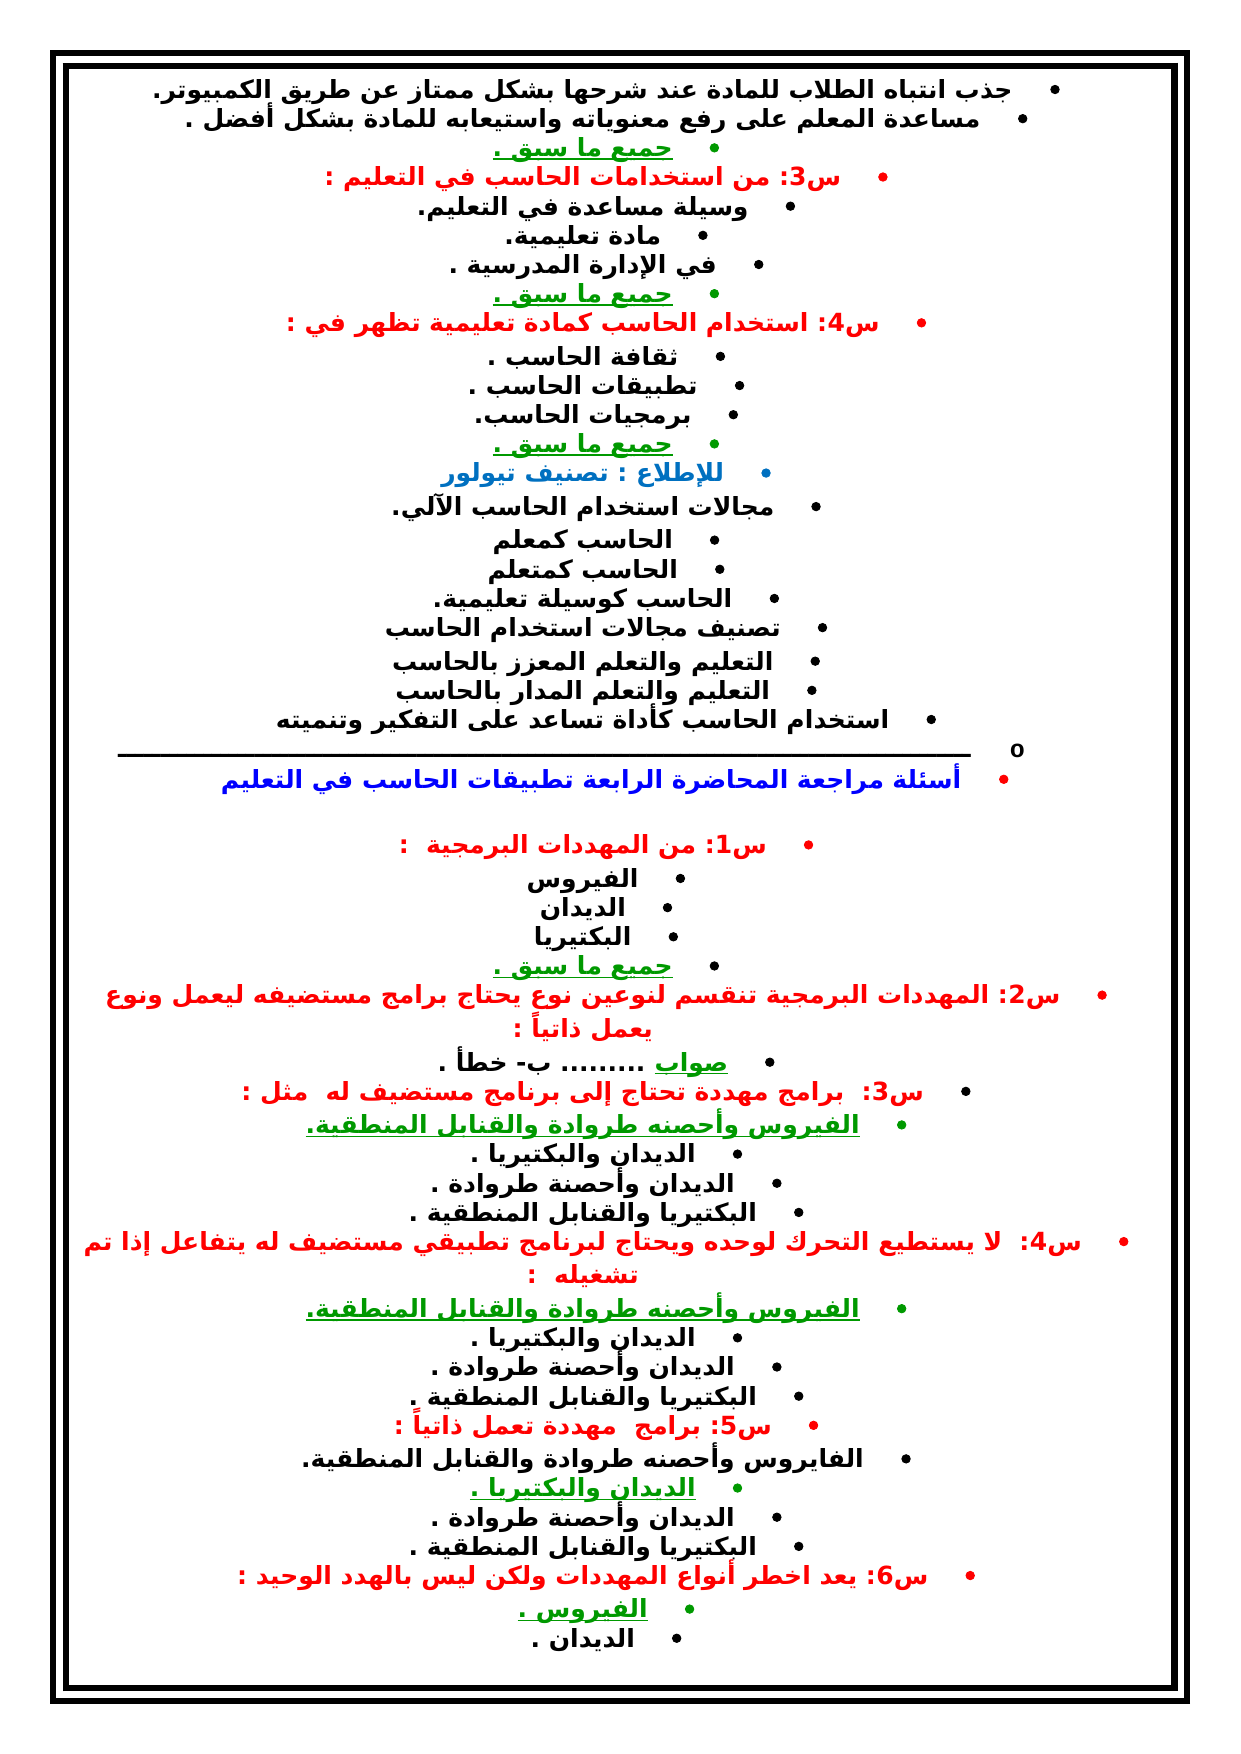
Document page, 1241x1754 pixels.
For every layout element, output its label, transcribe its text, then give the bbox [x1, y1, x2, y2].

list جذب انتباه الطلاب للمادة عند شرحها بشكل ممتاز عن طريق الكمبيوتر. [75, 75, 1128, 104]
list س6: يعد اخطر أنواع المهددات ولكن ليس بالهدد الوحيد : [75, 1561, 1128, 1590]
list الفيروس [75, 864, 1128, 893]
list الديدان . [75, 1624, 1128, 1653]
list في الإدارة المدرسية . [75, 250, 1128, 279]
list برمجيات الحاسب. [75, 400, 1128, 429]
list البكتيريا والقنابل المنطقية . [75, 1382, 1128, 1411]
list التعليم والتعلم المدار بالحاسب [75, 676, 1128, 705]
list الديدان وأحصنة طروادة . [75, 1352, 1128, 1382]
list الديدان والبكتيريا . [75, 1473, 1128, 1503]
list تطبيقات الحاسب . [75, 371, 1128, 400]
list ــــــــــــــــــــــــــــــــــــــــــــــــــــــــــــــــــــــــــــــــــــــــــــــــــــ [75, 734, 1053, 765]
list استخدام الحاسب كأداة تساعد على التفكير وتنميته [75, 705, 1128, 734]
list البكتيريا والقنابل المنطقية . [75, 1198, 1128, 1227]
list جميع ما سبق . [75, 951, 1128, 981]
list صواب ......... ب- خطأ . [75, 1048, 1128, 1077]
list تصنيف مجالات استخدام الحاسب [75, 613, 1128, 642]
list س1: من المهددات البرمجية : [75, 830, 1128, 859]
list وسيلة مساعدة في التعليم. [75, 192, 1128, 221]
list البكتيريا والقنابل المنطقية . [75, 1532, 1128, 1561]
list جميع ما سبق . [75, 429, 1128, 458]
list الحاسب كمتعلم [75, 555, 1128, 584]
list الديدان [75, 893, 1128, 922]
list أسئلة مراجعة المحاضرة الرابعة تطبيقات الحاسب في التعليم [75, 765, 1128, 826]
list الفيروس . [75, 1594, 1128, 1624]
list ثقافة الحاسب . [75, 342, 1128, 371]
list س3: من استخدامات الحاسب في التعليم : [75, 162, 1128, 192]
list الفيروس وأحصنه طروادة والقنابل المنطقية. [75, 1294, 1128, 1323]
list س3: برامج مهددة تحتاج إلى برنامج مستضيف له مثل : [75, 1077, 1128, 1106]
list الفيروس وأحصنه طروادة والقنابل المنطقية. [75, 1110, 1128, 1139]
list الديدان وأحصنة طروادة . [75, 1503, 1128, 1532]
list الديدان والبكتيريا . [75, 1323, 1128, 1352]
list الحاسب كمعلم [75, 526, 1128, 555]
list جميع ما سبق . [75, 133, 1128, 162]
list س4: لا يستطيع التحرك لوحده ويحتاج لبرنامج تطبيقي مستضيف له يتفاعل إذا تم تشغيله : [75, 1227, 1128, 1290]
list مجالات استخدام الحاسب الآلي. [75, 492, 1128, 521]
list الفايروس وأحصنه طروادة والقنابل المنطقية. [75, 1444, 1128, 1473]
list مادة تعليمية. [75, 221, 1128, 250]
list مساعدة المعلم على رفع معنوياته واستيعابه للمادة بشكل أفضل . [75, 104, 1128, 133]
list س4: استخدام الحاسب كمادة تعليمية تظهر في : [75, 308, 1128, 337]
list الحاسب كوسيلة تعليمية. [75, 584, 1128, 613]
list للإطلاع : تصنيف تيولور [75, 458, 1128, 488]
list س2: المهددات البرمجية تنقسم لنوعين نوع يحتاج برامج مستضيفه ليعمل ونوع يعمل ذاتياً : [75, 981, 1128, 1043]
list البكتيريا [75, 922, 1128, 951]
list س5: برامج مهددة تعمل ذاتياً : [75, 1411, 1128, 1440]
list الديدان وأحصنة طروادة . [75, 1169, 1128, 1198]
list الديدان والبكتيريا . [75, 1139, 1128, 1169]
list التعليم والتعلم المعزز بالحاسب [75, 647, 1128, 676]
list جميع ما سبق . [75, 279, 1128, 308]
